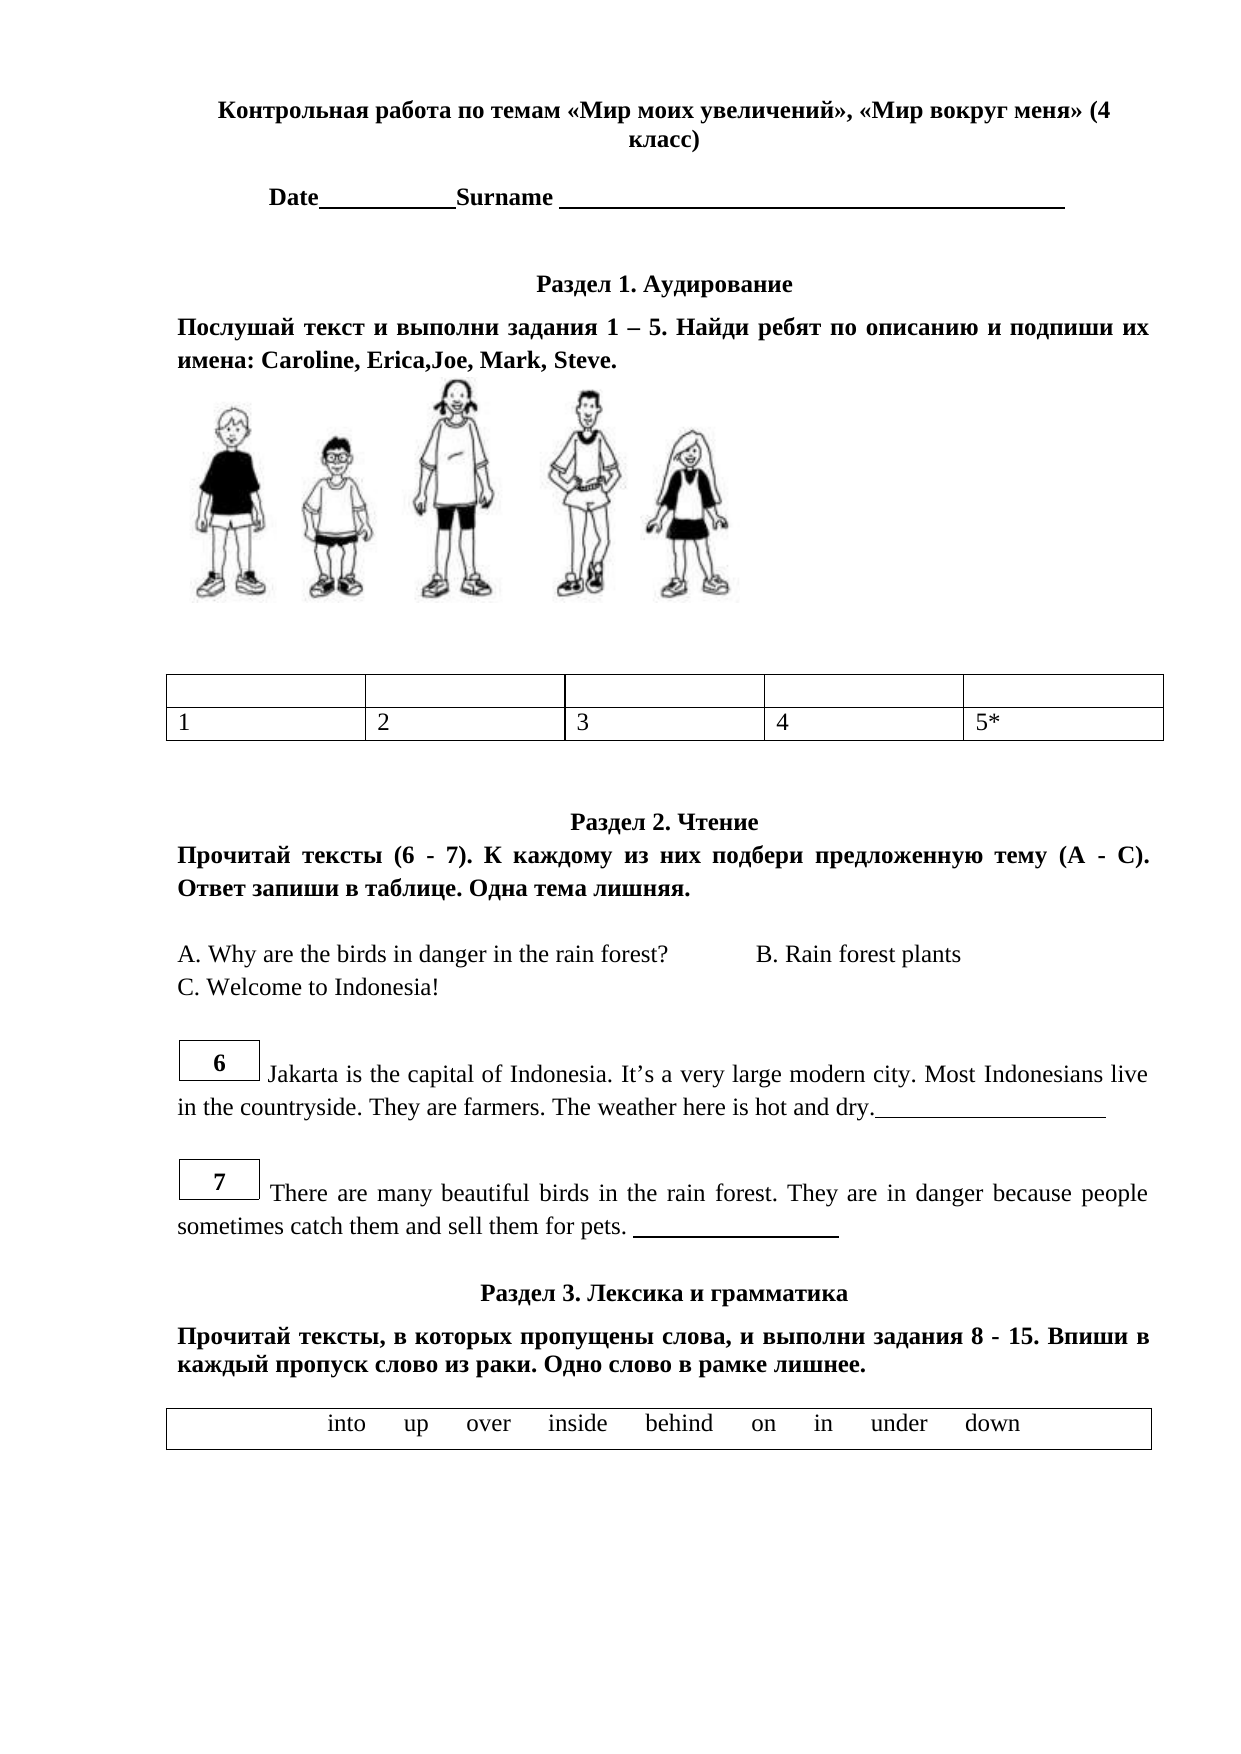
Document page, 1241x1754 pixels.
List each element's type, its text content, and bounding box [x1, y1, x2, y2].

table_header [566, 675, 764, 707]
text Прочитай тексты (6 - 7). К каждому из них подбери предложенную тему (A - С). Ответ запиши в таблице. Одна тема лишняя. [177, 840, 1176, 902]
table_cell 3 [566, 708, 764, 740]
text Прочитай тексты, в которых пропущены слова, и выполни задания 8 - 15. Впиши в каждый пропуск слово из раки. Одно слово в рамке лишнее. [177, 1321, 1176, 1378]
text Раздел 3. Лексика и грамматика [480, 1278, 1176, 1307]
text Послушай текст и выполни задания 1 – 5. Найди ребят по описанию и подпиши их имена: Caroline, Erica,Joe, Mark, Steve. [177, 312, 1176, 373]
text There are many beautiful birds in the rain forest. They are in danger because people sometimes catch them and sell them for pets. [177, 1178, 1151, 1240]
text A. Why are the birds in danger in the rain forest? B. Rain forest plants [177, 939, 1176, 968]
text Раздел 2. Чтение [570, 807, 1176, 836]
text Jakarta is the capital of Indonesia. It’s a very large modern city. Most Indonesians live in the countryside. They are farmers. The weather here is hot and dry. [177, 1059, 1151, 1120]
table_cell 4 [765, 708, 963, 740]
picture [189, 377, 740, 603]
table_header [964, 675, 1163, 707]
text C. Welcome to Indonesia! [177, 972, 1176, 1001]
table_header [167, 675, 365, 707]
text Date Surname [158, 182, 1176, 211]
text Раздел 1. Аудирование [536, 269, 1176, 297]
table_header [366, 675, 564, 707]
table_cell 2 [366, 708, 564, 740]
table_header [765, 675, 963, 707]
table_cell 1 [167, 708, 365, 740]
table_cell 5* [964, 708, 1163, 740]
text Контрольная работа по темам «Мир моих увеличений», «Мир вокруг меня» (4 класс) [209, 95, 1119, 153]
